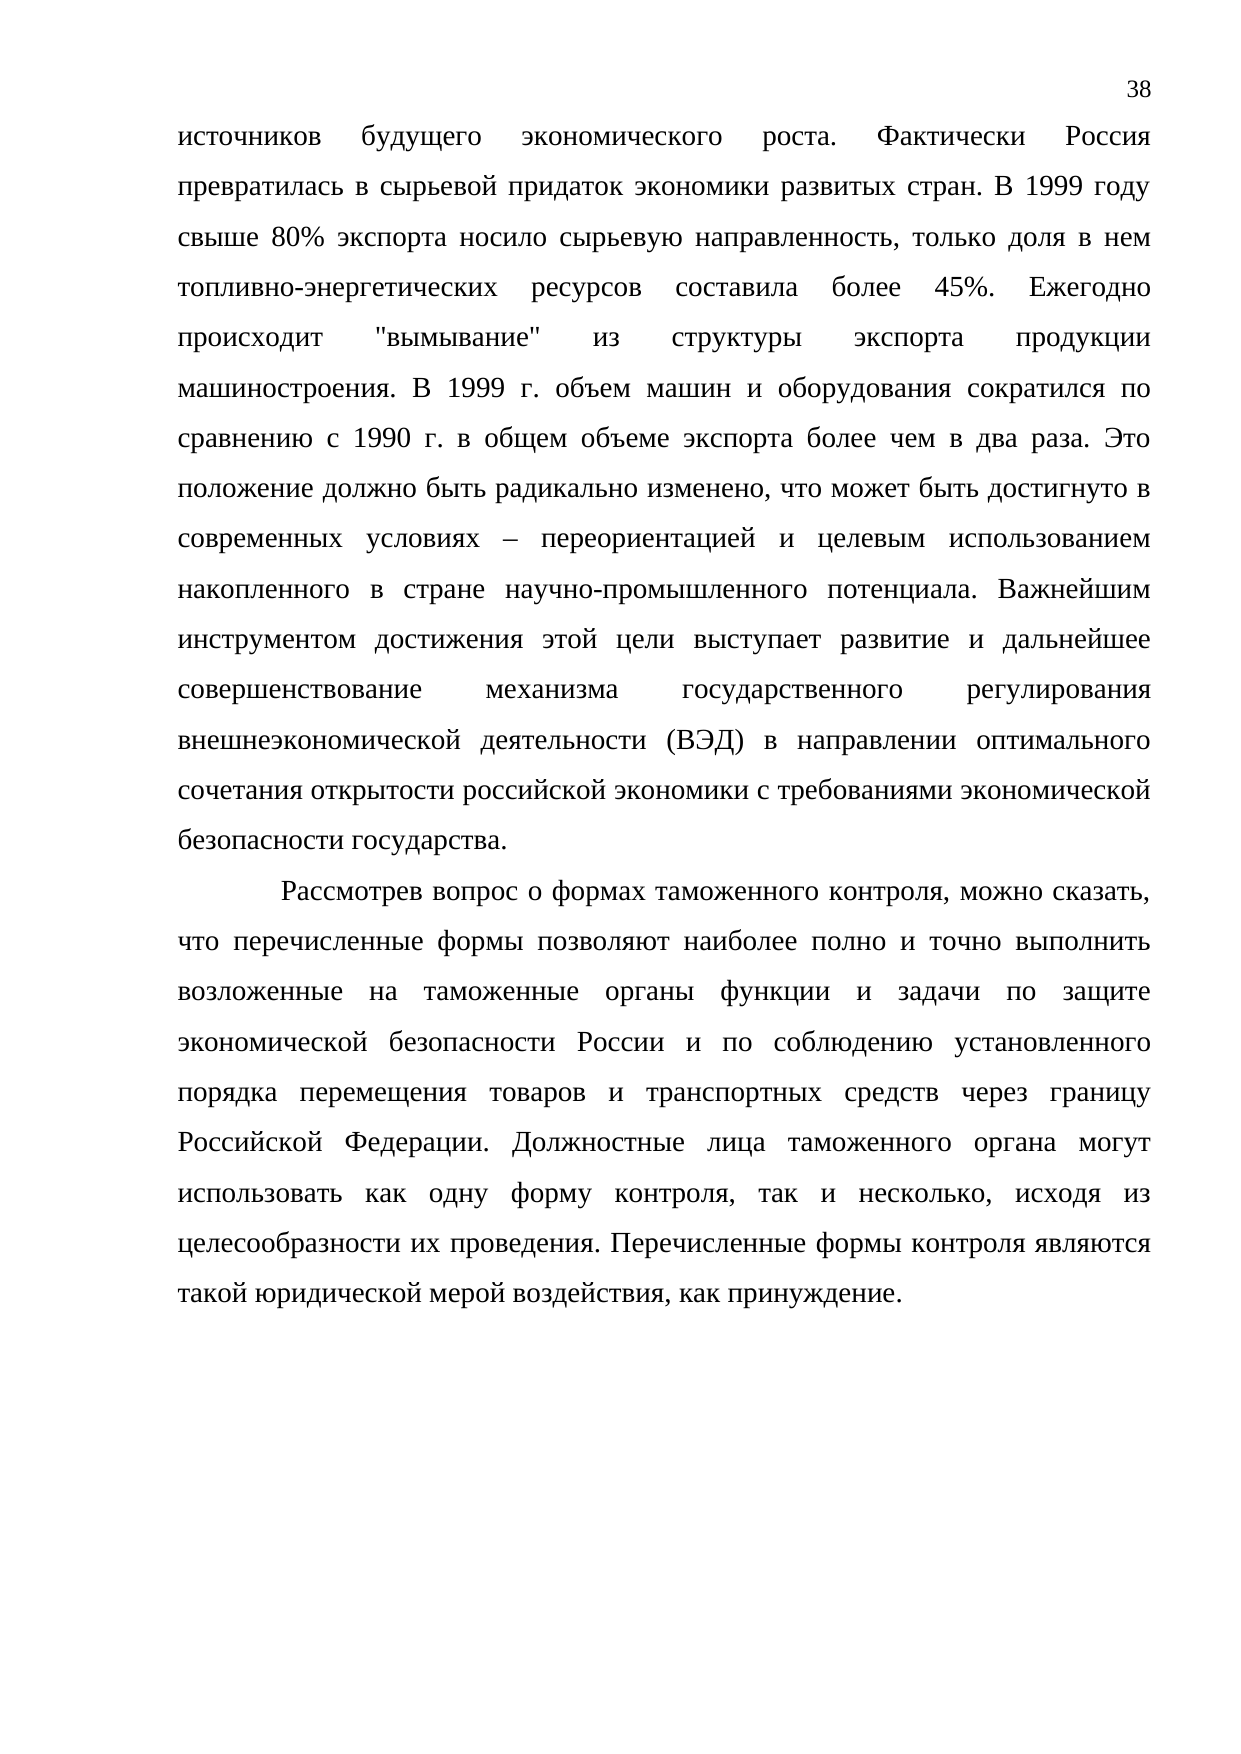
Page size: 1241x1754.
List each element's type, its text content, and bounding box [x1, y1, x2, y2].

text Рассмотрев вопрос о формах таможенного контроля, можно сказать, что перечисленные формы позволяют наиболее полно и точно выполнить возложенные на таможенные органы функции и задачи по защите экономической безопасности России и по соблюдению установленного порядка перемещения товаров и транспортных средств через границу Российской Федерации. Должностные лица таможенного органа могут использовать как одну форму контроля, так и несколько, исходя из целесообразности их проведения. Перечисленные формы контроля являются такой юридической мерой воздействия, как принуждение. [177, 873, 1152, 1309]
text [177, 118, 1152, 856]
